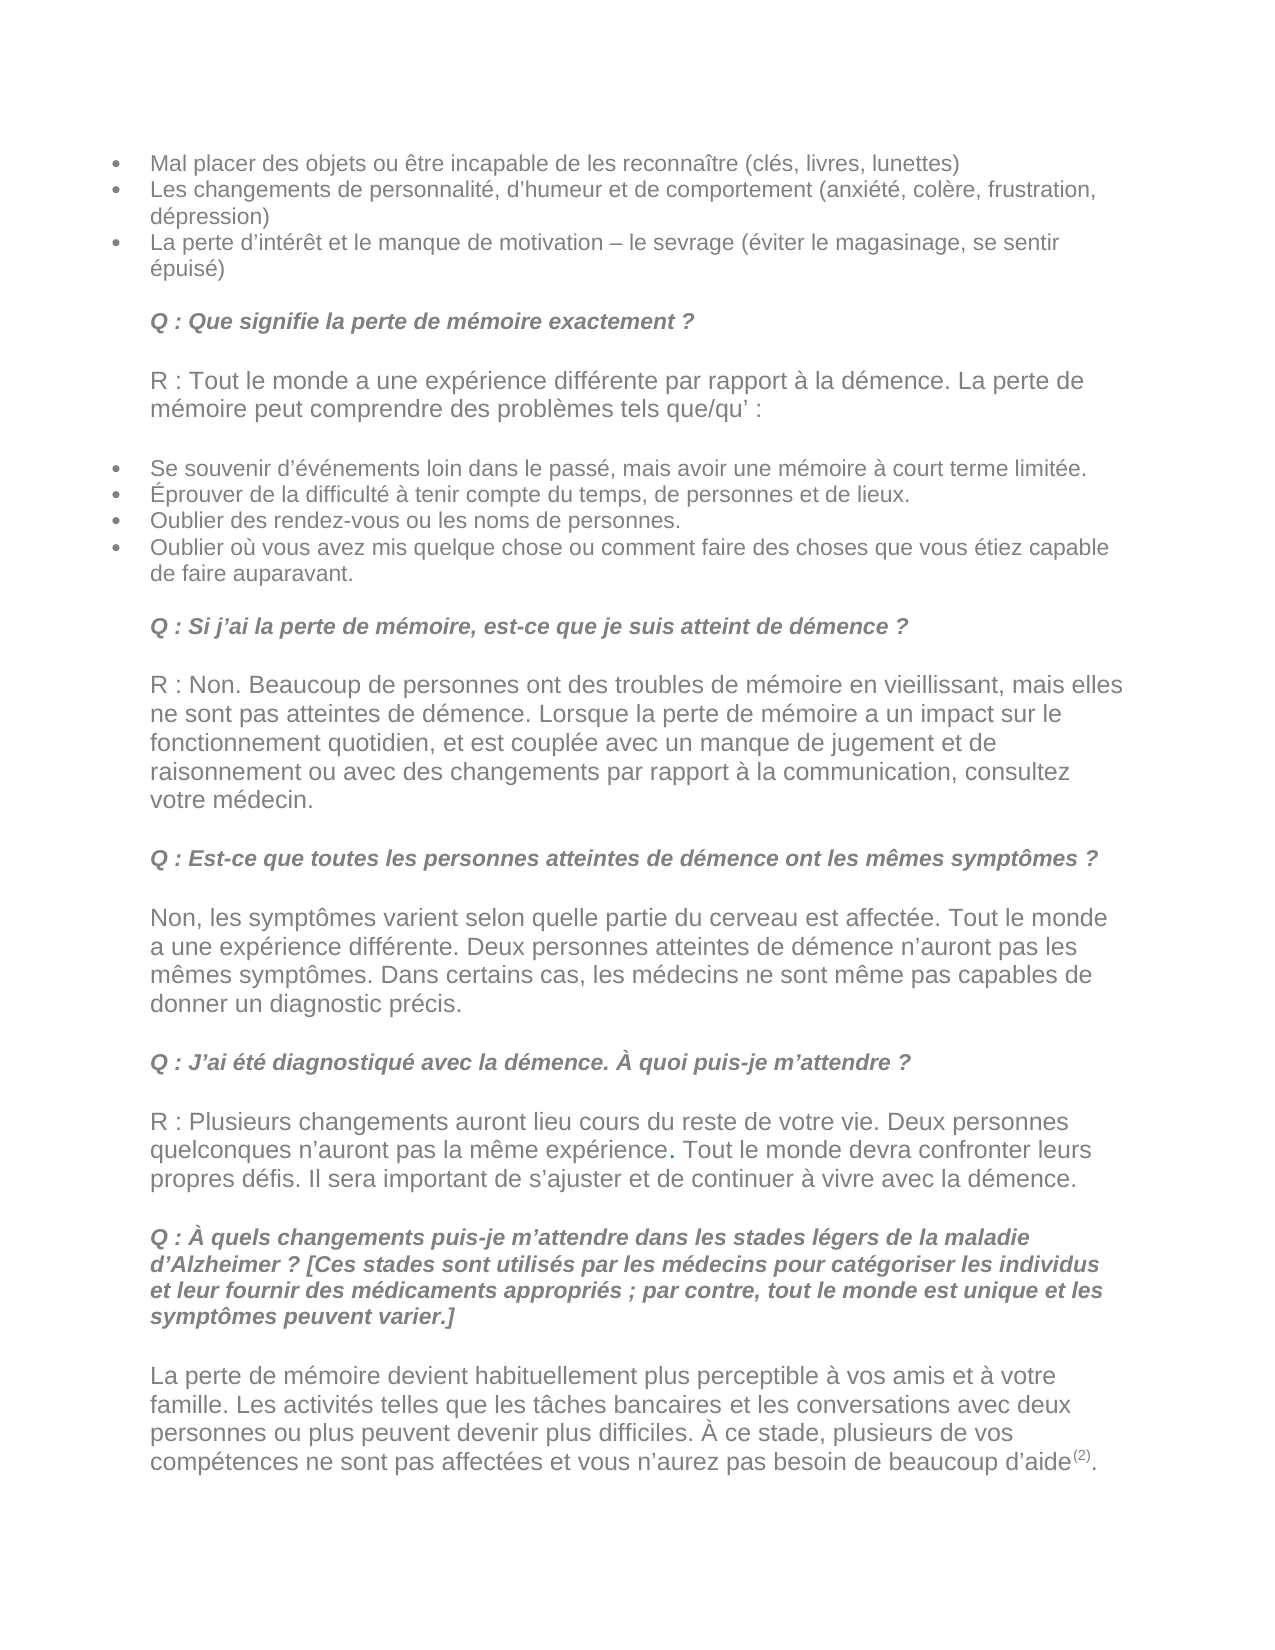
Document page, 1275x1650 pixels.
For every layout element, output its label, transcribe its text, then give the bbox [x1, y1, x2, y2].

list Oublier où vous avez mis quelque chose ou comment faire des choses que vous étiez capable de faire auparavant. [112, 533, 1125, 586]
list Se souvenir d’événements loin dans le passé, mais avoir une mémoire à court terme limitée. [112, 454, 1125, 481]
list Éprouver de la difficulté à tenir compte du temps, de personnes et de lieux. [112, 481, 1125, 507]
subtitle Q : J’ai été diagnostiqué avec la démence. À quoi puis-je m’attendre ? [150, 1049, 1125, 1075]
text La perte de mémoire devient habituellement plus perceptible à vos amis et à votre famille. Les activités telles que les tâches bancaires et les conversations avec deux personnes ou plus peuvent devenir plus difficiles. À ce stade, plusieurs de vos compétences ne sont pas affectées et vous n’aurez pas besoin de beaucoup d’aide(2). [150, 1361, 1125, 1476]
subtitle Q : Est-ce que toutes les personnes atteintes de démence ont les mêmes symptômes ? [150, 845, 1125, 872]
list La perte d’intérêt et le manque de motivation – le sevrage (éviter le magasinage, se sentir épuisé) [112, 229, 1125, 282]
subtitle Q : Que signifie la perte de mémoire exactement ? [150, 308, 1125, 334]
list Les changements de personnalité, d’humeur et de comportement (anxiété, colère, frustration, dépression) [112, 176, 1125, 229]
text R : Plusieurs changements auront lieu cours du reste de votre vie. Deux personnes quelconques n’auront pas la même expérience. Tout le monde devra confronter leurs propres défis. Il sera important de s’ajuster et de continuer à vivre avec la démence. [150, 1107, 1125, 1193]
subtitle Q : Si j’ai la perte de mémoire, est-ce que je suis atteint de démence ? [150, 613, 1125, 639]
list Mal placer des objets ou être incapable de les reconnaître (clés, livres, lunettes) [112, 150, 1125, 176]
text Non, les symptômes varient selon quelle partie du cerveau est affectée. Tout le monde a une expérience différente. Deux personnes atteintes de démence n’auront pas les mêmes symptômes. Dans certains cas, les médecins ne sont même pas capables de donner un diagnostic précis. [150, 903, 1125, 1018]
text R : Non. Beaucoup de personnes ont des troubles de mémoire en vieillissant, mais elles ne sont pas atteintes de démence. Lorsque la perte de mémoire a un impact sur le fonctionnement quotidien, et est couplée avec un manque de jugement et de raisonnement ou avec des changements par rapport à la communication, consultez votre médecin. [150, 670, 1125, 814]
subtitle Q : À quels changements puis-je m’attendre dans les stades légers de la maladie d’Alzheimer ? [Ces stades sont utilisés par les médecins pour catégoriser les individus et leur fournir des médicaments appropriés ; par contre, tout le monde est unique et les symptômes peuvent varier.] [150, 1224, 1125, 1329]
list Oublier des rendez-vous ou les noms de personnes. [112, 507, 1125, 533]
text R : Tout le monde a une expérience différente par rapport à la démence. La perte de mémoire peut comprendre des problèmes tels que/qu’ : [150, 366, 1125, 423]
